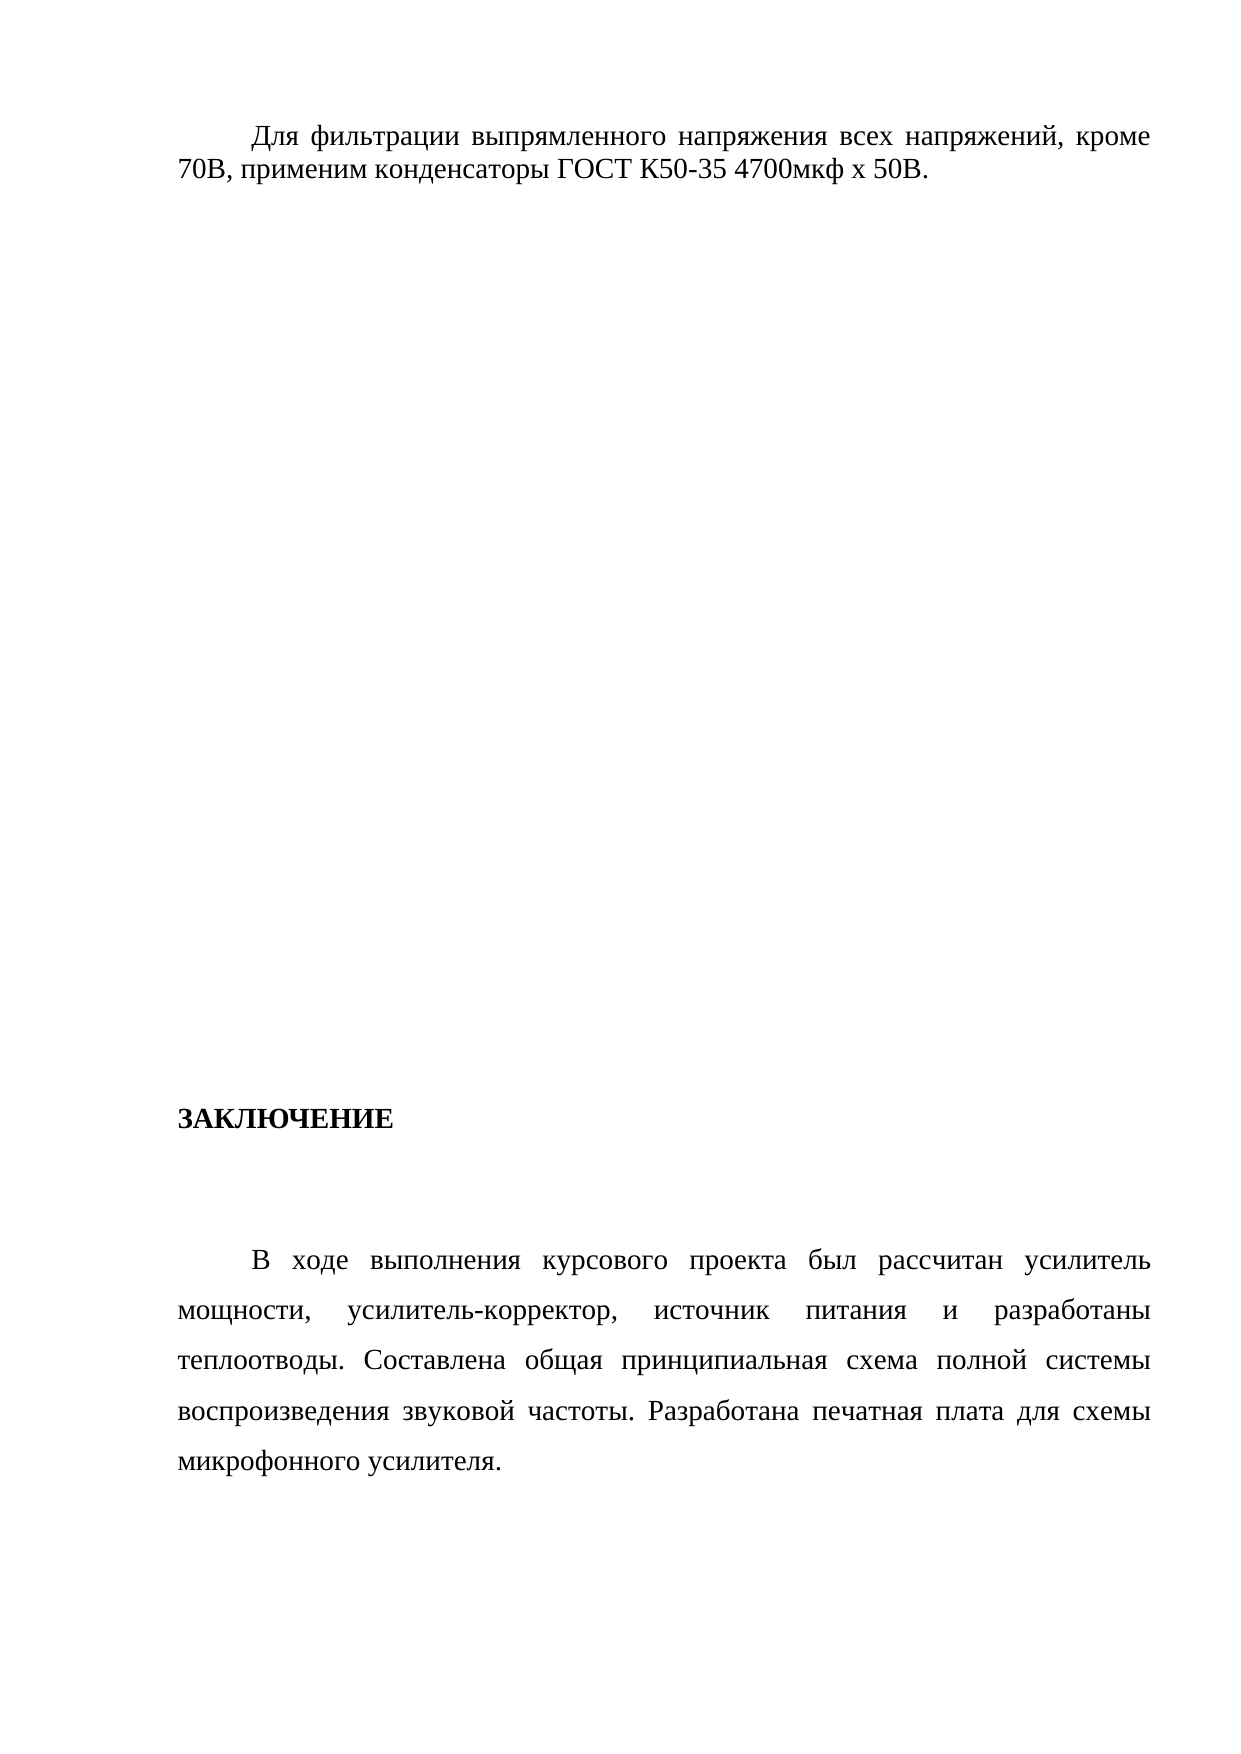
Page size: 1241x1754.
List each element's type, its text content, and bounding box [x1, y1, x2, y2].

text В ходе выполнения курсового проекта был рассчитан усилитель мощности, усилитель-корректор, источник питания и разработаны теплоотводы. Составлена общая принципиальная схема полной системы воспроизведения звуковой частоты. Разработана печатная плата для схемы микрофонного усилителя. [177, 1242, 1152, 1477]
text Для фильтрации выпрямленного напряжения всех напряжений, кроме 70В, применим конденсаторы ГОСТ К50-35 4700мкф х 50В. [177, 118, 1152, 185]
subtitle ЗАКЛЮЧЕНИЕ [177, 1101, 1152, 1135]
